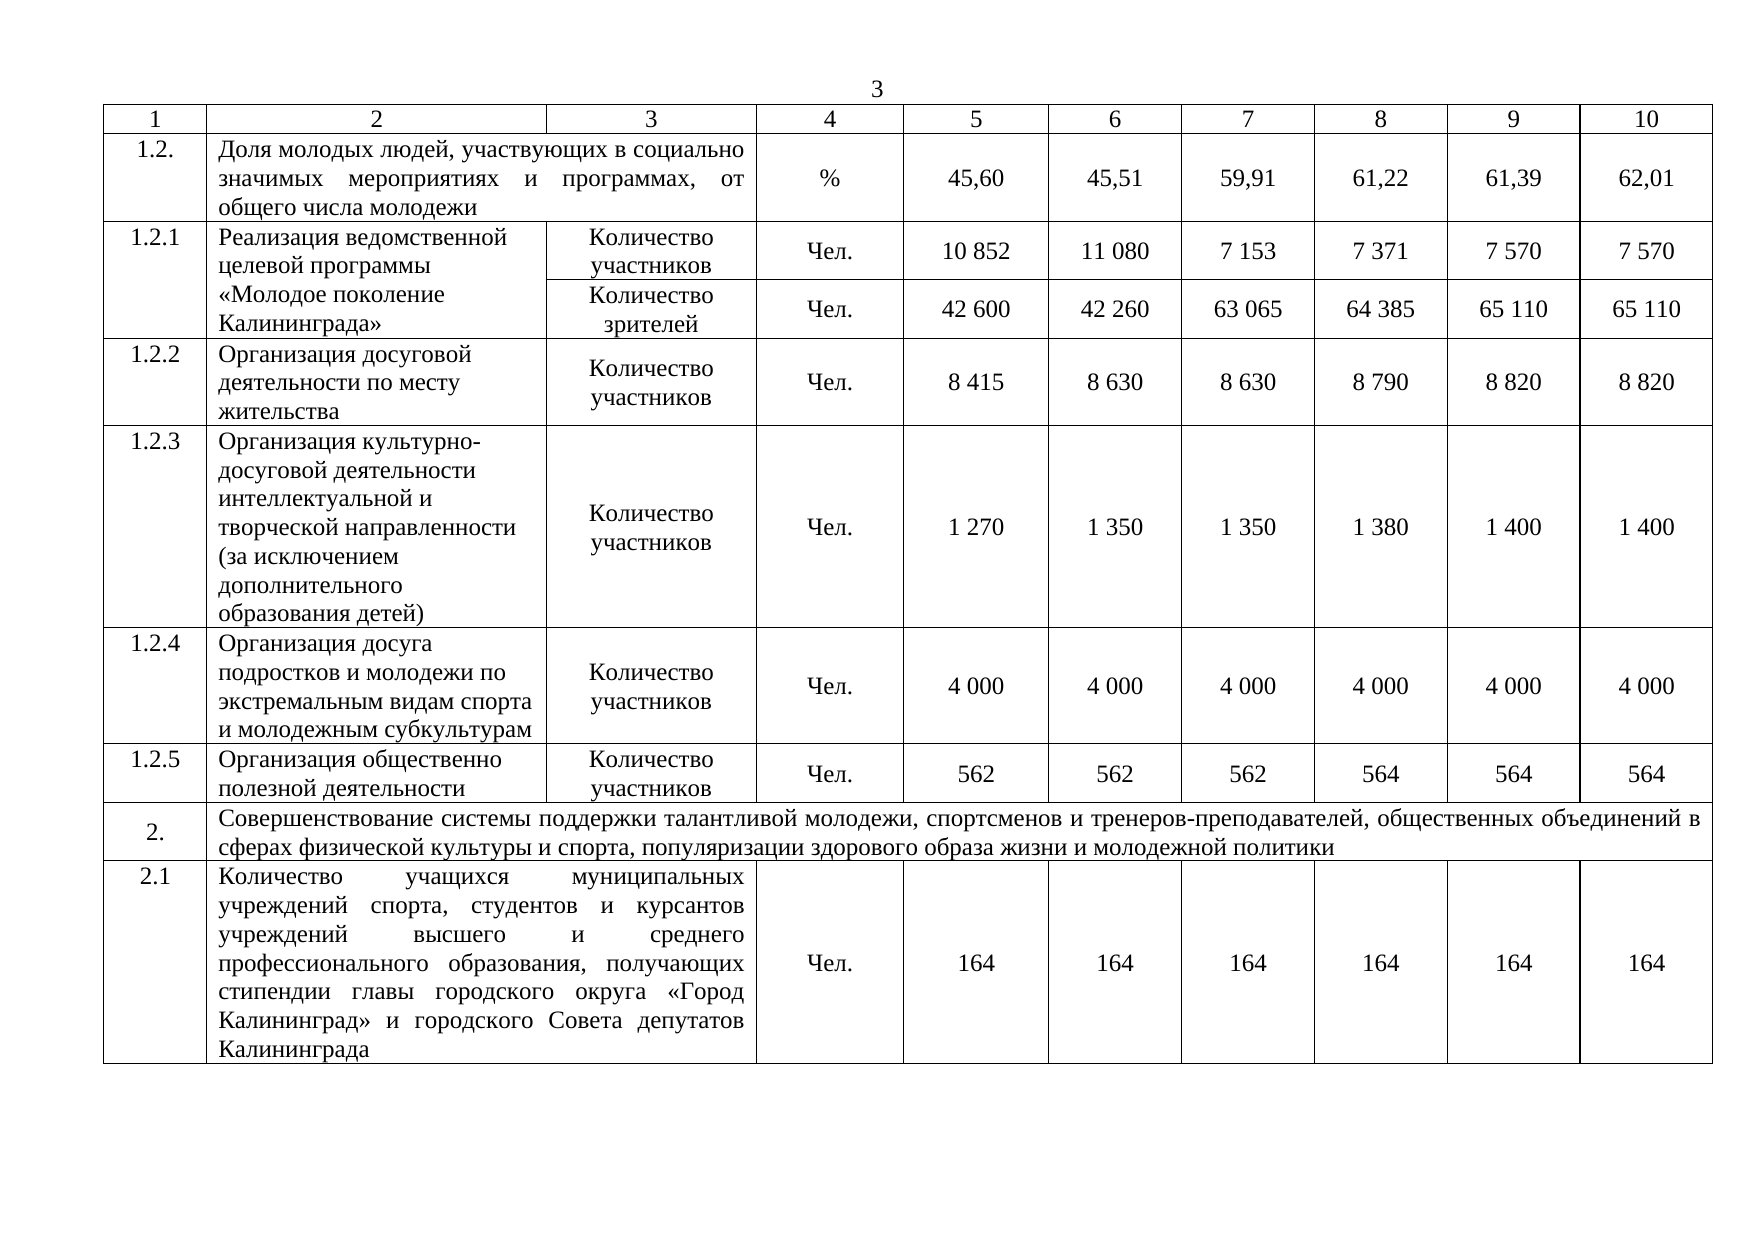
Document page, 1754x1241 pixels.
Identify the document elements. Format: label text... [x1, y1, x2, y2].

table_cell 8 415 [904, 339, 1048, 425]
table_cell 1 400 [1581, 426, 1712, 627]
table_cell Чел. [757, 628, 903, 743]
table_cell 7 371 [1315, 222, 1447, 279]
table_header 2 [207, 105, 546, 133]
table_cell Количество участников [547, 628, 756, 743]
table_cell 63 065 [1182, 280, 1314, 338]
table_header 7 [1182, 105, 1314, 133]
table_cell 4 000 [1448, 628, 1579, 743]
table_cell Организация досуговой деятельности по месту жительства [207, 339, 546, 425]
table_cell Количество участников [547, 222, 756, 279]
table_header 6 [1049, 105, 1181, 133]
table_cell 45,51 [1049, 134, 1181, 221]
table_cell 61,39 [1448, 134, 1579, 221]
table_cell 61,22 [1315, 134, 1447, 221]
table_cell 164 [1448, 861, 1579, 1063]
table_cell 1 400 [1448, 426, 1579, 627]
table_cell 8 630 [1182, 339, 1314, 425]
table_cell 65 110 [1448, 280, 1579, 338]
table_cell 164 [1182, 861, 1314, 1063]
table_cell 4 000 [1049, 628, 1181, 743]
table_cell 42 260 [1049, 280, 1181, 338]
table_cell % [757, 134, 903, 221]
table_cell Организация общественно полезной деятельности [207, 744, 546, 802]
table_header 8 [1315, 105, 1447, 133]
table_cell Совершенствование системы поддержки талантливой молодежи, спортсменов и тренеров-преподавателей, общественных объединений в сферах физической культуры и спорта, популяризации здорового образа жизни и молодежной политики [207, 803, 1712, 860]
table_cell Количество учащихся муниципальных учреждений спорта, студентов и курсантов учреждений высшего и среднего профессионального образования, получающих стипендии главы городского округа «Город Калининград» и городского Совета депутатов Калининграда [207, 861, 756, 1063]
table_cell 59,91 [1182, 134, 1314, 221]
table_cell 1 270 [904, 426, 1048, 627]
table_cell 4 000 [1315, 628, 1447, 743]
table_cell 4 000 [904, 628, 1048, 743]
table_cell Количество участников [547, 339, 756, 425]
table_cell Доля молодых людей, участвующих в социально значимых мероприятиях и программах, от общего числа молодежи [207, 134, 756, 221]
table_cell 62,01 [1581, 134, 1712, 221]
table_cell 1.2.4 [104, 628, 206, 743]
table_cell 7 570 [1581, 222, 1712, 279]
table_cell 8 790 [1315, 339, 1447, 425]
table_cell 564 [1315, 744, 1447, 802]
table_cell 164 [1581, 861, 1712, 1063]
table_cell 164 [1049, 861, 1181, 1063]
table_cell 10 852 [904, 222, 1048, 279]
table_cell 1 350 [1049, 426, 1181, 627]
table_cell Реализация ведомственной целевой программы «Молодое поколение Калининграда» [207, 222, 546, 338]
table_cell Чел. [757, 222, 903, 279]
table_cell 1.2.2 [104, 339, 206, 425]
table_cell Количество участников [547, 744, 756, 802]
table_cell Чел. [757, 744, 903, 802]
table_header 4 [757, 105, 903, 133]
table_cell 7 153 [1182, 222, 1314, 279]
table_cell 164 [904, 861, 1048, 1063]
table_cell 1.2.5 [104, 744, 206, 802]
table_cell 2. [104, 803, 206, 860]
table_cell 562 [1182, 744, 1314, 802]
table_cell 564 [1581, 744, 1712, 802]
table_cell 7 570 [1448, 222, 1579, 279]
table_header 9 [1448, 105, 1579, 133]
table_cell 1.2. [104, 134, 206, 221]
table_cell 4 000 [1182, 628, 1314, 743]
table_cell Организация культурно-досуговой деятельности интеллектуальной и творческой направленности (за исключением дополнительного образования детей) [207, 426, 546, 627]
table_cell Количество участников [547, 426, 756, 627]
table_cell 164 [1315, 861, 1447, 1063]
table_cell Организация досуга подростков и молодежи по экстремальным видам спорта и молодежным субкультурам [207, 628, 546, 743]
table_cell Чел. [757, 861, 903, 1063]
table_cell 1.2.3 [104, 426, 206, 627]
table_cell 64 385 [1315, 280, 1447, 338]
table_cell 1 350 [1182, 426, 1314, 627]
table_cell 42 600 [904, 280, 1048, 338]
table_header 10 [1581, 105, 1712, 133]
table_cell 8 630 [1049, 339, 1181, 425]
table_cell 564 [1448, 744, 1579, 802]
table_cell 11 080 [1049, 222, 1181, 279]
table_cell 1.2.1 [104, 222, 206, 338]
table_cell 65 110 [1581, 280, 1712, 338]
table_cell 2.1 [104, 861, 206, 1063]
table_cell 4 000 [1581, 628, 1712, 743]
table_header 5 [904, 105, 1048, 133]
table_cell Количество зрителей [547, 280, 756, 338]
table_cell 8 820 [1581, 339, 1712, 425]
table_cell 8 820 [1448, 339, 1579, 425]
table_cell 1 380 [1315, 426, 1447, 627]
table_cell 45,60 [904, 134, 1048, 221]
table_cell Чел. [757, 339, 903, 425]
table_header 1 [104, 105, 206, 133]
table_header 3 [547, 105, 756, 133]
table_cell 562 [1049, 744, 1181, 802]
table_cell Чел. [757, 426, 903, 627]
table_cell 562 [904, 744, 1048, 802]
table_cell Чел. [757, 280, 903, 338]
